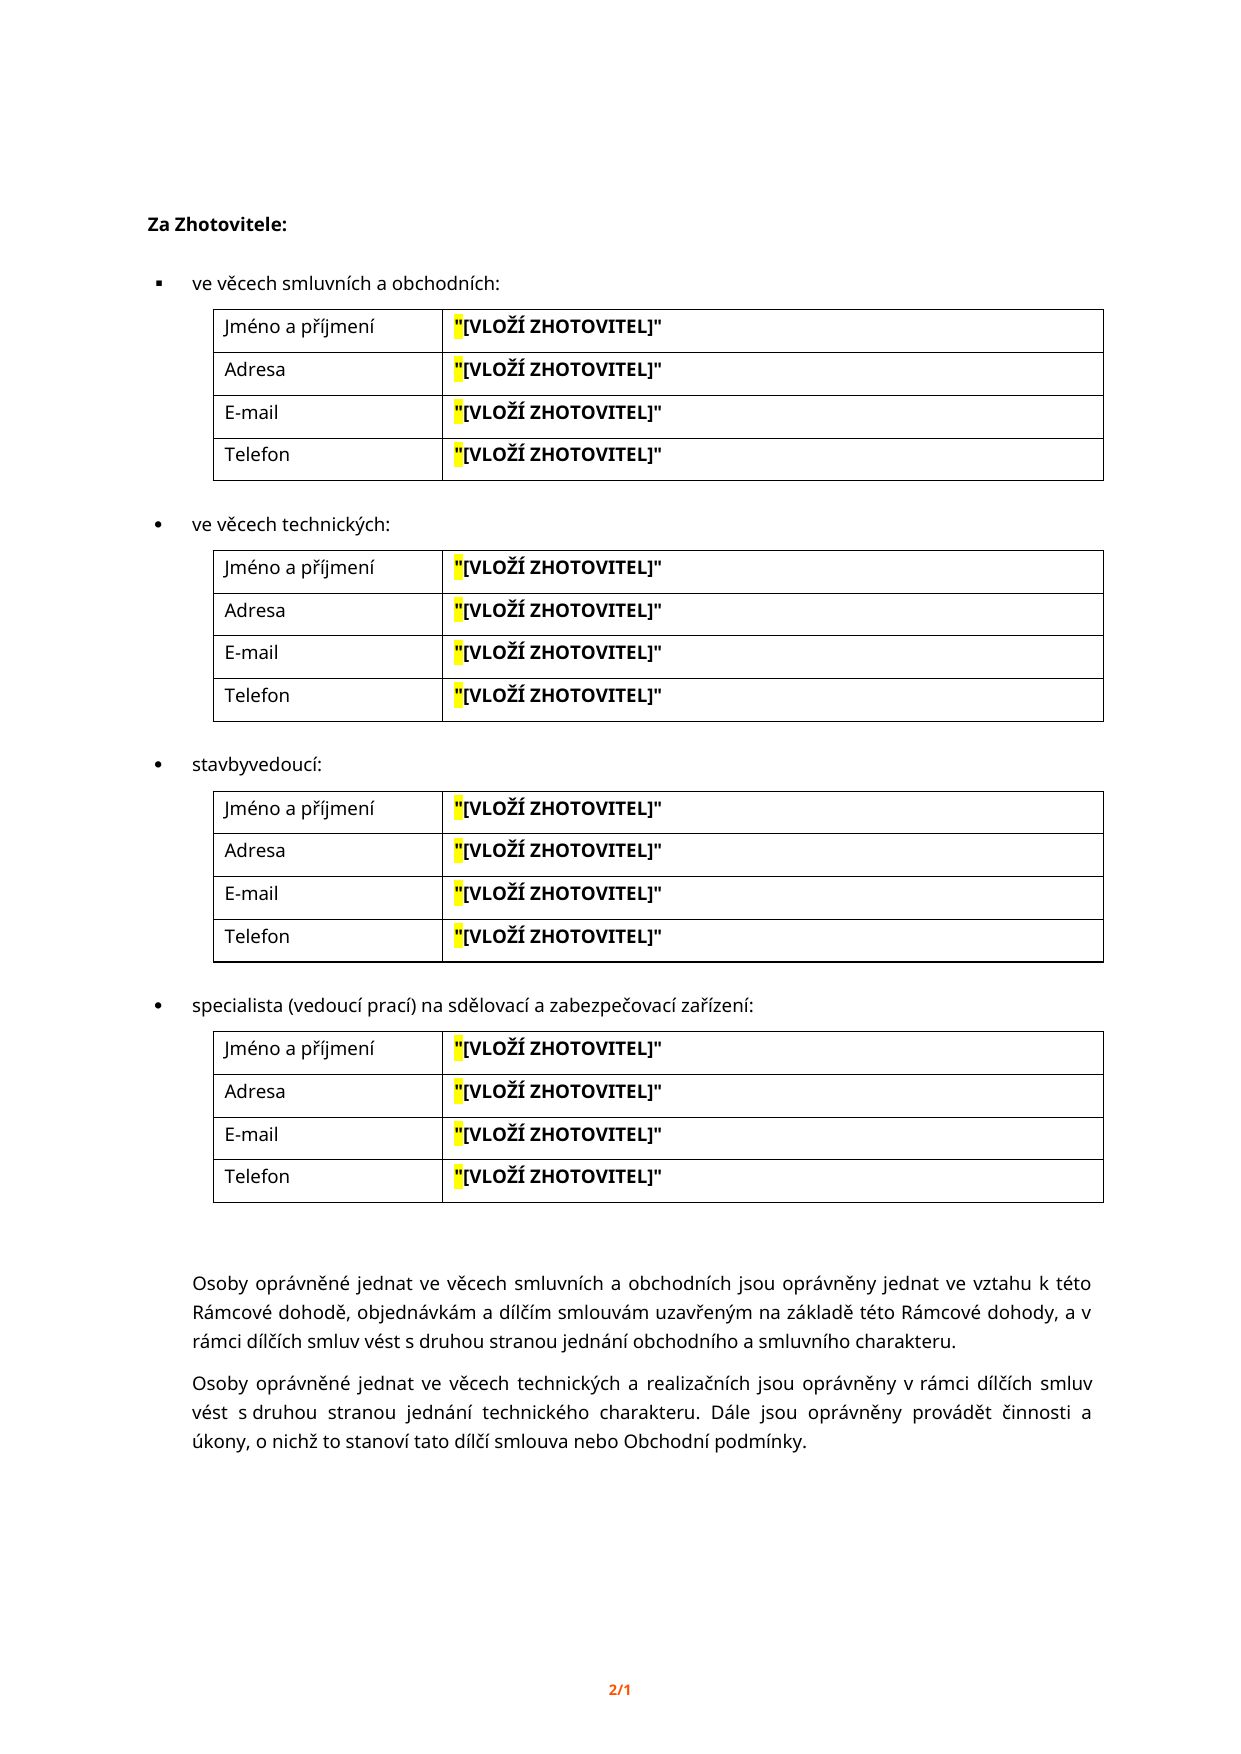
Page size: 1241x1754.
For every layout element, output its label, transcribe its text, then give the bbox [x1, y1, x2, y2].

table_cell Telefon [214, 679, 442, 721]
text Osoby oprávněné jednat ve věcech smluvních a obchodních jsou oprávněny jednat ve vztahu k této Rámcové dohodě, objednávkám a dílčím smlouvám uzavřeným na základě této Rámcové dohody, a v rámci dílčích smluv vést s druhou stranou jednání obchodního a smluvního charakteru. [192, 1270, 1093, 1354]
list specialista (vedoucí prací) na sdělovací a zabezpečovací zařízení: [155, 987, 1093, 1019]
table_header [443, 1032, 1103, 1074]
table_cell [443, 1075, 1103, 1117]
table_cell [443, 1118, 1103, 1159]
list ve věcech smluvních a obchodních: [154, 266, 1093, 297]
table_header Jméno a příjmení [214, 792, 442, 833]
table_cell E-mail [214, 877, 442, 919]
table_cell [443, 679, 1103, 721]
table_cell Telefon [214, 920, 442, 961]
table_cell [443, 396, 1103, 437]
table_cell [443, 636, 1103, 678]
table_cell E-mail [214, 396, 442, 437]
table_cell Adresa [214, 594, 442, 635]
table_cell [443, 353, 1103, 395]
table_cell Telefon [214, 439, 442, 480]
table_cell [443, 594, 1103, 635]
text Osoby oprávněné jednat ve věcech technických a realizačních jsou oprávněny v rámci dílčích smluv vést s druhou stranou jednání technického charakteru. Dále jsou oprávněny provádět činnosti a úkony, o nichž to stanoví tato dílčí smlouva nebo Obchodní podmínky. [192, 1370, 1093, 1454]
table_cell [443, 834, 1103, 876]
table_cell [443, 1160, 1103, 1202]
table_header Jméno a příjmení [214, 1032, 442, 1074]
table_cell E-mail [214, 636, 442, 678]
table_header Jméno a příjmení [214, 310, 442, 352]
table_header Jméno a příjmení [214, 551, 442, 593]
text Za Zhotovitele: [148, 211, 1093, 237]
table_header [443, 792, 1103, 833]
table_header [443, 551, 1103, 593]
table_cell Telefon [214, 1160, 442, 1202]
list ve věcech technických: [155, 506, 1093, 537]
table_header [443, 310, 1103, 352]
table_cell Adresa [214, 1075, 442, 1117]
table_cell Adresa [214, 834, 442, 876]
table_cell [443, 920, 1103, 961]
table_cell Adresa [214, 353, 442, 395]
table_cell [443, 439, 1103, 480]
list stavbyvedoucí: [155, 747, 1093, 778]
table_cell [443, 877, 1103, 919]
table_cell E-mail [214, 1118, 442, 1159]
